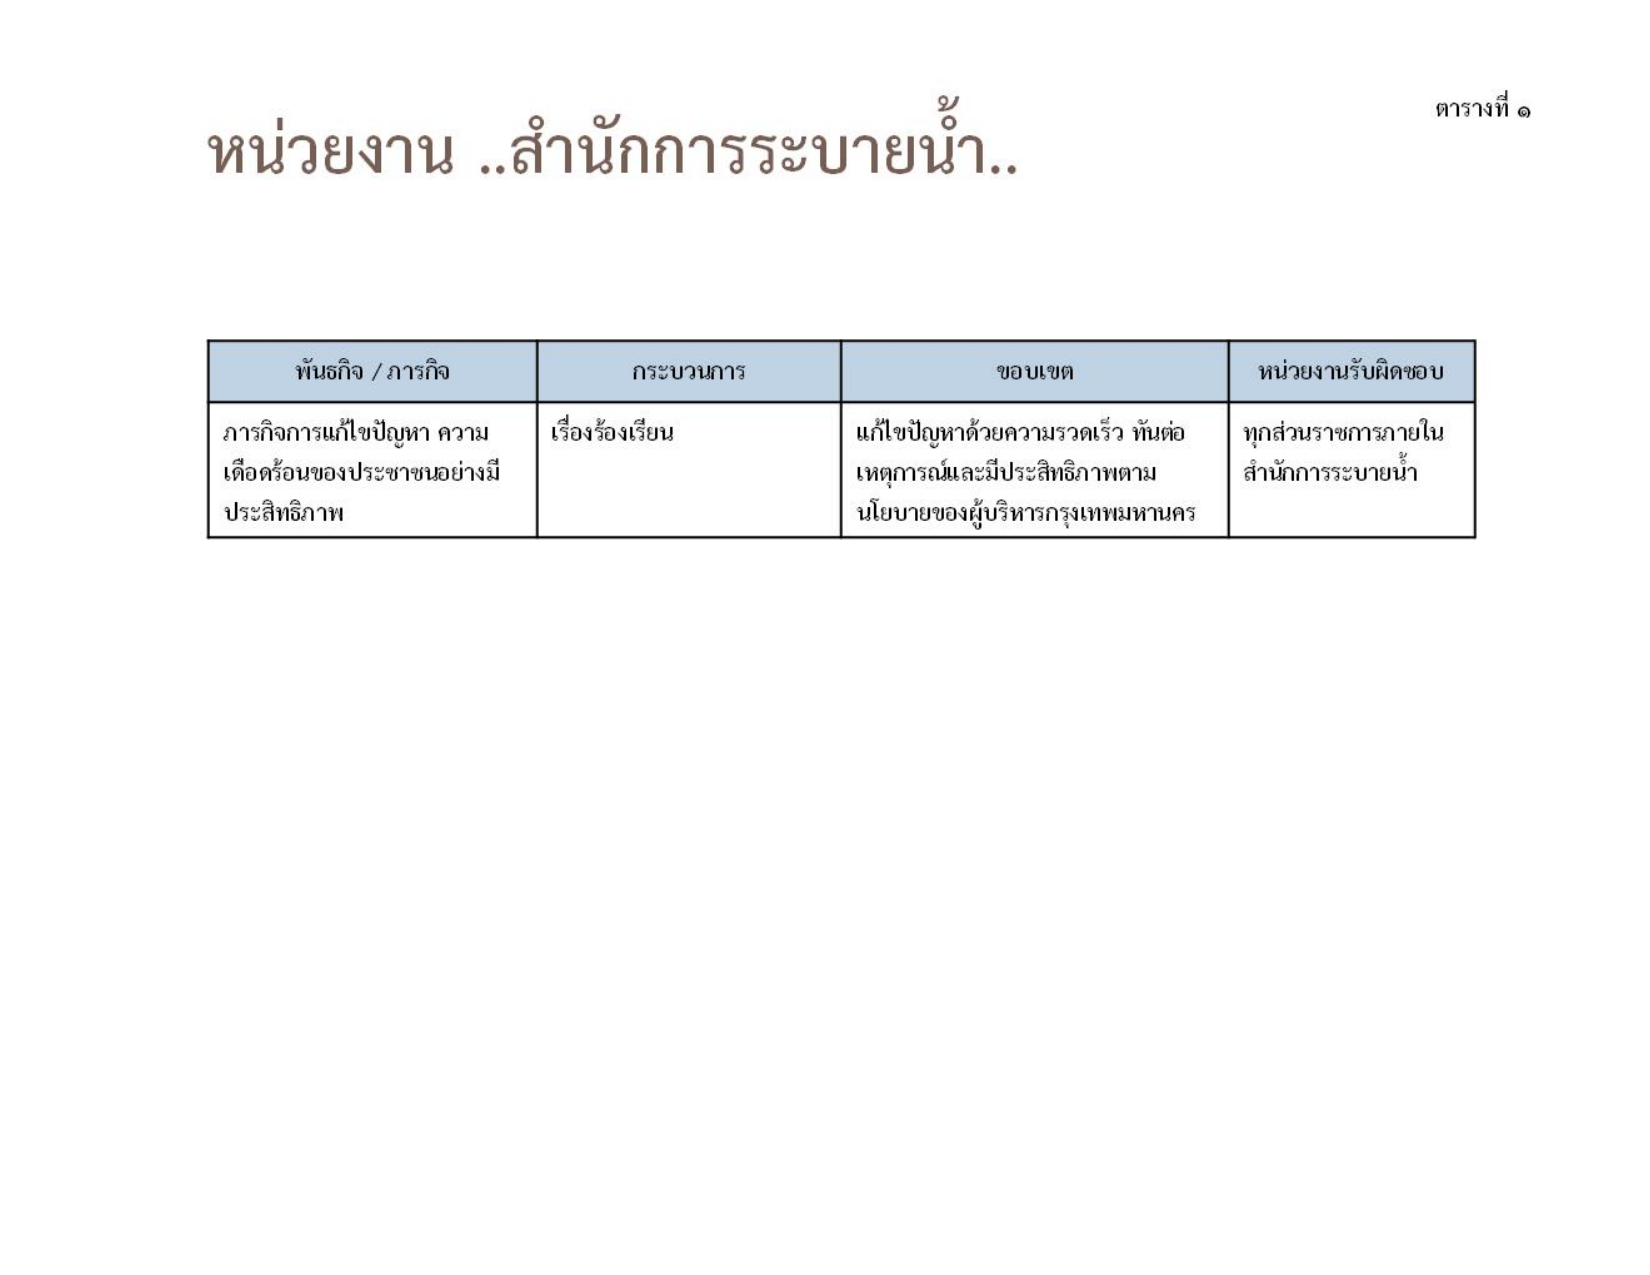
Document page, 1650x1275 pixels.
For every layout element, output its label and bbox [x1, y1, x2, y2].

picture [150, 59, 1578, 556]
